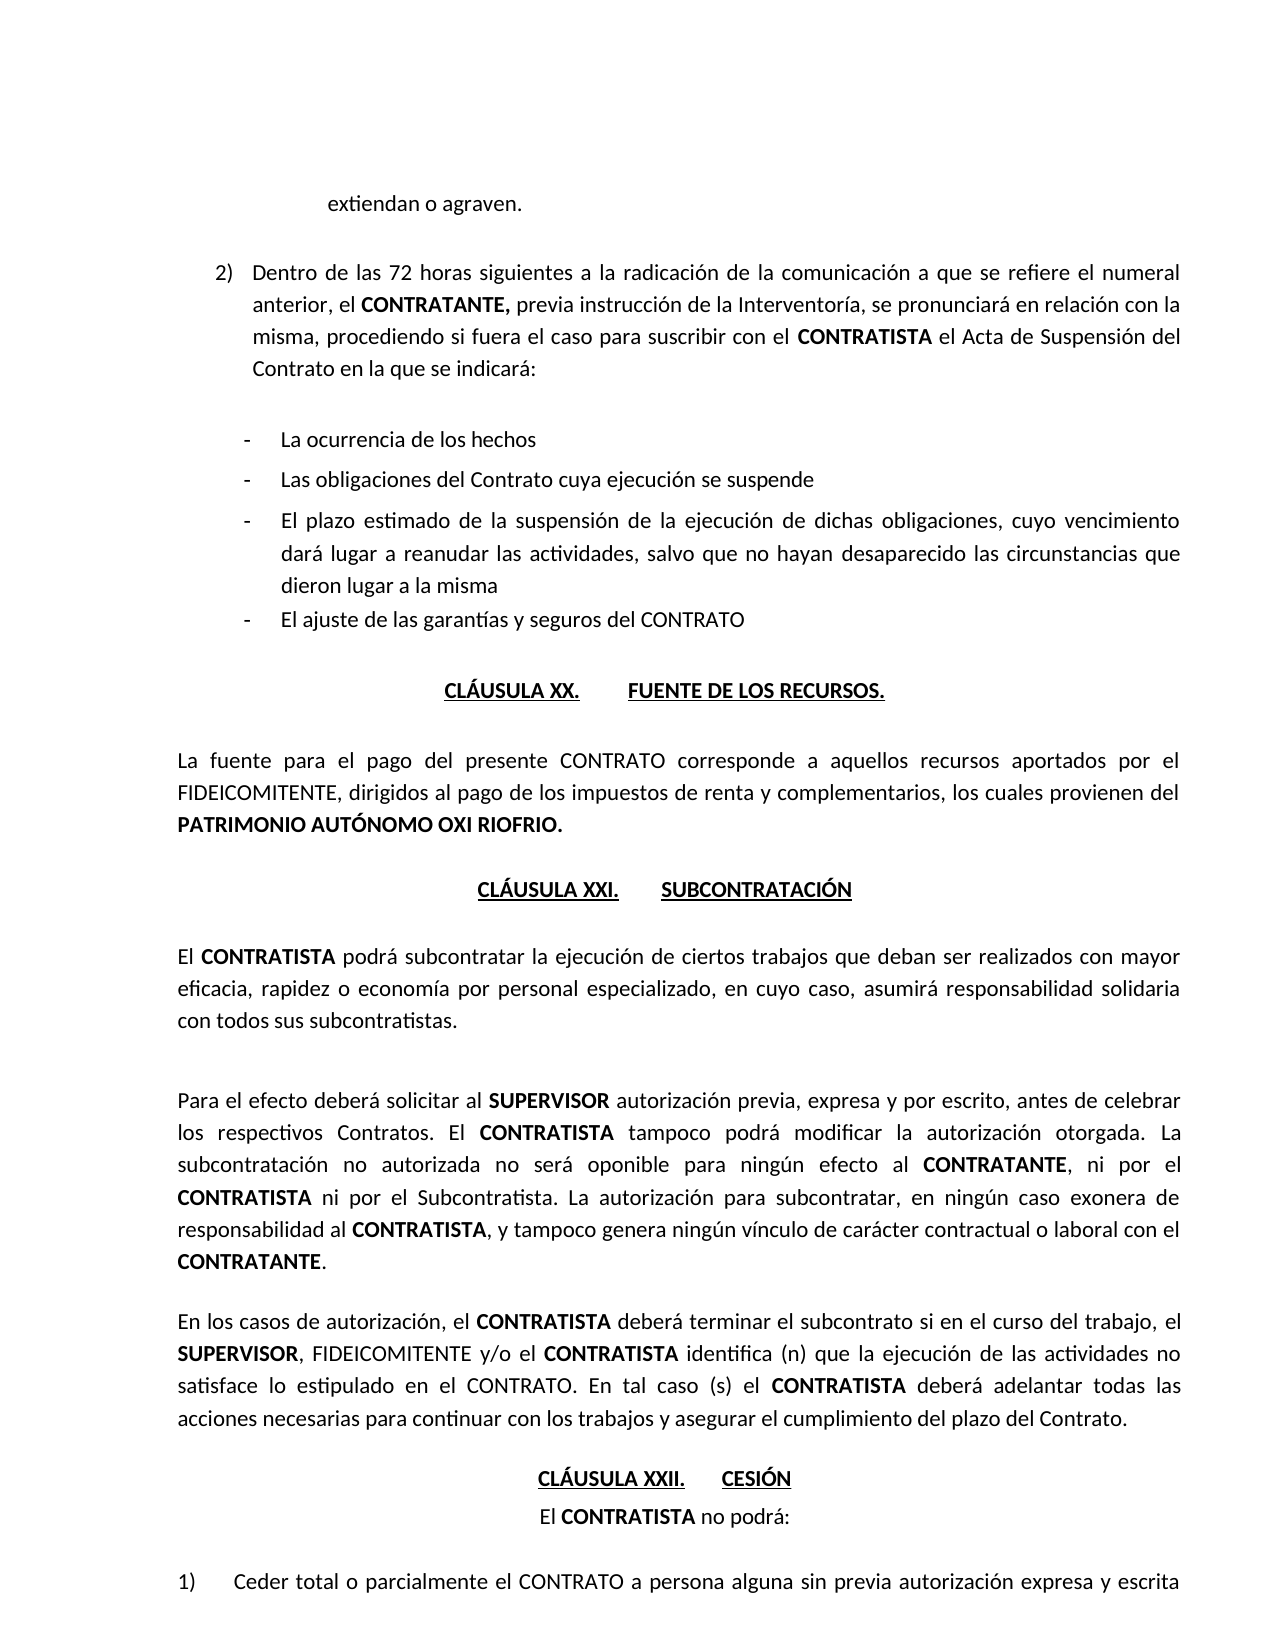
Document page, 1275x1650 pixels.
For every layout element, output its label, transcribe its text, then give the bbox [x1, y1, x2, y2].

subtitle CLÁUSULA XX. FUENTE DE LOS RECURSOS. [148, 676, 1182, 704]
list Dentro de las 72 horas siguientes a la radicación de la comunicación a que se refiere el numeral anterior, el CONTRATANTE, previa instrucción de la Interventoría, se pronunciará en relación con la misma, procediendo si fuera el caso para suscribir con el CONTRATISTA el Acta de Suspensión del Contrato en la que se indicará: [215, 258, 1182, 383]
subtitle CLÁUSULA XXII. CESIÓN [148, 1464, 1182, 1492]
text En los casos de autorización, el CONTRATISTA deberá terminar el subcontrato si en el curso del trabajo, el SUPERVISOR, FIDEICOMITENTE y/o el CONTRATISTA identifica (n) que la ejecución de las actividades no satisface lo estipulado en el CONTRATO. En tal caso (s) el CONTRATISTA deberá adelantar todas las acciones necesarias para continuar con los trabajos y asegurar el cumplimiento del plazo del Contrato. [177, 1307, 1182, 1432]
subtitle CLÁUSULA XXI. SUBCONTRATACIÓN [148, 875, 1182, 903]
list La ocurrencia de los hechos [243, 423, 1182, 454]
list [177, 1567, 1182, 1595]
list Las obligaciones del Contrato cuya ejecución se suspende [243, 463, 1182, 494]
list El ajuste de las garantías y seguros del CONTRATO [243, 603, 1182, 634]
text El CONTRATISTA podrá subcontratar la ejecución de ciertos trabajos que deban ser realizados con mayor eficacia, rapidez o economía por personal especializado, en cuyo caso, asumirá responsabilidad solidaria con todos sus subcontratistas. [177, 942, 1182, 1034]
text El CONTRATISTA no podrá: [148, 1502, 1182, 1530]
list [290, 189, 1182, 218]
text Para el efecto deberá solicitar al SUPERVISOR autorización previa, expresa y por escrito, antes de celebrar los respectivos Contratos. El CONTRATISTA tampoco podrá modificar la autorización otorgada. La subcontratación no autorizada no será oponible para ningún efecto al CONTRATANTE, ni por el CONTRATISTA ni por el Subcontratista. La autorización para subcontratar, en ningún caso exonera de responsabilidad al CONTRATISTA, y tampoco genera ningún vínculo de carácter contractual o laboral con el CONTRATANTE. [177, 1086, 1182, 1275]
list El plazo estimado de la suspensión de la ejecución de dichas obligaciones, cuyo vencimiento dará lugar a reanudar las actividades, salvo que no hayan desaparecido las circunstancias que dieron lugar a la misma [243, 503, 1182, 599]
text La fuente para el pago del presente CONTRATO corresponde a aquellos recursos aportados por el FIDEICOMITENTE, dirigidos al pago de los impuestos de renta y complementarios, los cuales provienen del PATRIMONIO AUTÓNOMO OXI RIOFRIO. [177, 746, 1182, 838]
